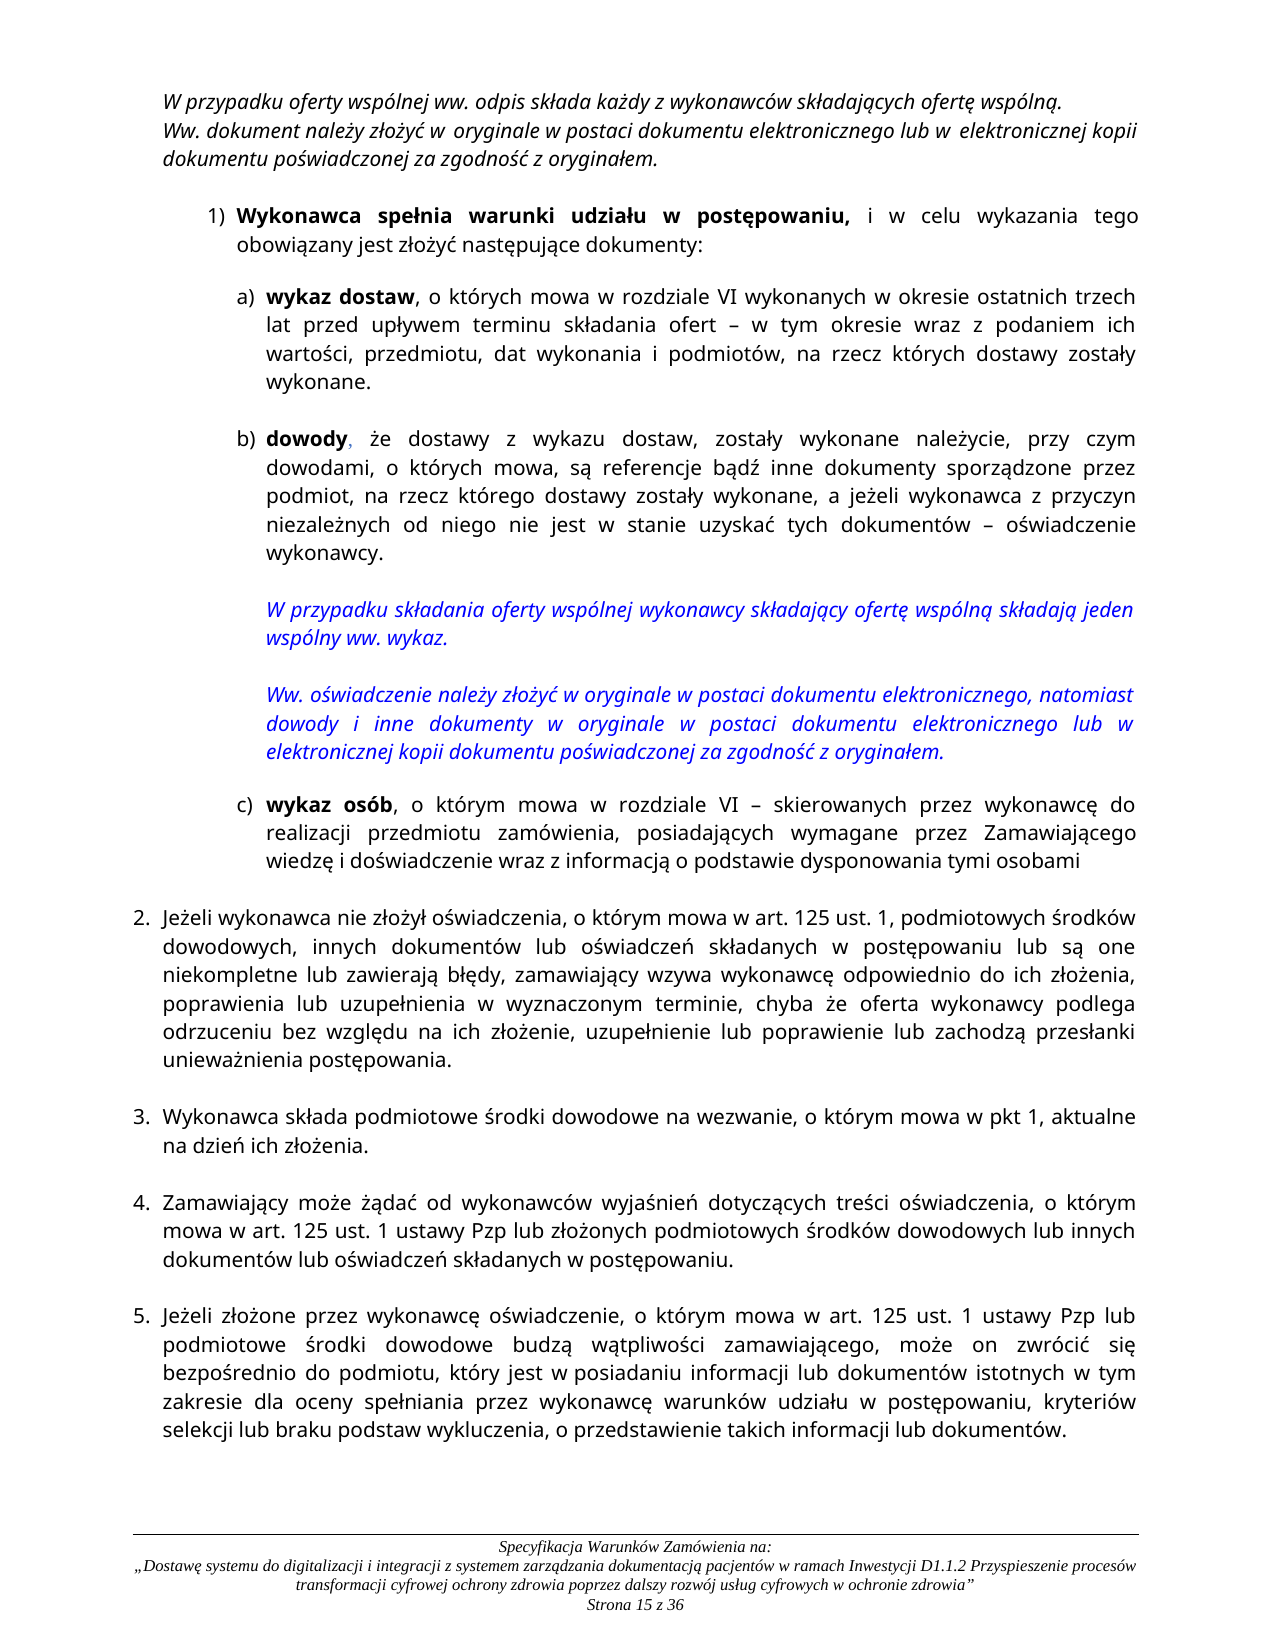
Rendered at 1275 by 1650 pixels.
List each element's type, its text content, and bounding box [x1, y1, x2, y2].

list Zamawiający może żądać od wykonawców wyjaśnień dotyczących treści oświadczenia, o którym mowa w art. 125 ust. 1 ustawy Pzp lub złożonych podmiotowych środków dowodowych lub innych dokumentów lub oświadczeń składanych w postępowaniu. [133, 1188, 1137, 1273]
list Jeżeli wykonawca nie złożył oświadczenia, o którym mowa w art. 125 ust. 1, podmiotowych środków dowodowych, innych dokumentów lub oświadczeń składanych w postępowaniu lub są one niekompletne lub zawierają błędy, zamawiający wzywa wykonawcę odpowiednio do ich złożenia, poprawienia lub uzupełnienia w wyznaczonym terminie, chyba że oferta wykonawcy podlega odrzuceniu bez względu na ich złożenie, uzupełnienie lub poprawienie lub zachodzą przesłanki unieważnienia postępowania. [133, 903, 1137, 1074]
list wykaz osób, o którym mowa w rozdziale VI – skierowanych przez wykonawcę do realizacji przedmiotu zamówienia, posiadających wymagane przez Zamawiającego wiedzę i doświadczenie wraz z informacją o podstawie dysponowania tymi osobami [236, 790, 1137, 875]
list Wykonawca spełnia warunki udziału w postępowaniu, i w celu wykazania tego obowiązany jest złożyć następujące dokumenty: [207, 201, 1139, 258]
list Jeżeli złożone przez wykonawcę oświadczenie, o którym mowa w art. 125 ust. 1 ustawy Pzp lub podmiotowe środki dowodowe budzą wątpliwości zamawiającego, może on zwrócić się bezpośrednio do podmiotu, który jest w posiadaniu informacji lub dokumentów istotnych w tym zakresie dla oceny spełniania przez wykonawcę warunków udziału w postępowaniu, kryteriów selekcji lub braku podstaw wykluczenia, o przedstawienie takich informacji lub dokumentów. [133, 1302, 1137, 1444]
list Wykonawca składa podmiotowe środki dowodowe na wezwanie, o którym mowa w pkt 1, aktualne na dzień ich złożenia. [133, 1102, 1137, 1159]
list dowody, że dostawy z wykazu dostaw, zostały wykonane należycie, przy czym dowodami, o których mowa, są referencje bądź inne dokumenty sporządzone przez podmiot, na rzecz którego dostawy zostały wykonane, a jeżeli wykonawca z przyczyn niezależnych od niego nie jest w stanie uzyskać tych dokumentów – oświadczenie wykonawcy. [236, 424, 1137, 567]
text W przypadku oferty wspólnej ww. odpis składa każdy z wykonawców składających ofertę wspólną. [162, 87, 1139, 116]
list wykaz dostaw, o których mowa w rozdziale VI wykonanych w okresie ostatnich trzech lat przed upływem terminu składania ofert – w tym okresie wraz z podaniem ich wartości, przedmiotu, dat wykonania i podmiotów, na rzecz których dostawy zostały wykonane. [236, 282, 1137, 396]
text Ww. dokument należy złożyć w oryginale w postaci dokumentu elektronicznego lub w elektronicznej kopii dokumentu poświadczonej za zgodność z oryginałem. [162, 116, 1139, 173]
text W przypadku składania oferty wspólnej wykonawcy składający ofertę wspólną składają jeden wspólny ww. wykaz. [266, 595, 1137, 652]
text Ww. oświadczenie należy złożyć w oryginale w postaci dokumentu elektronicznego, natomiast dowody i inne dokumenty w oryginale w postaci dokumentu elektronicznego lub w elektronicznej kopii dokumentu poświadczonej za zgodność z oryginałem. [266, 680, 1137, 766]
